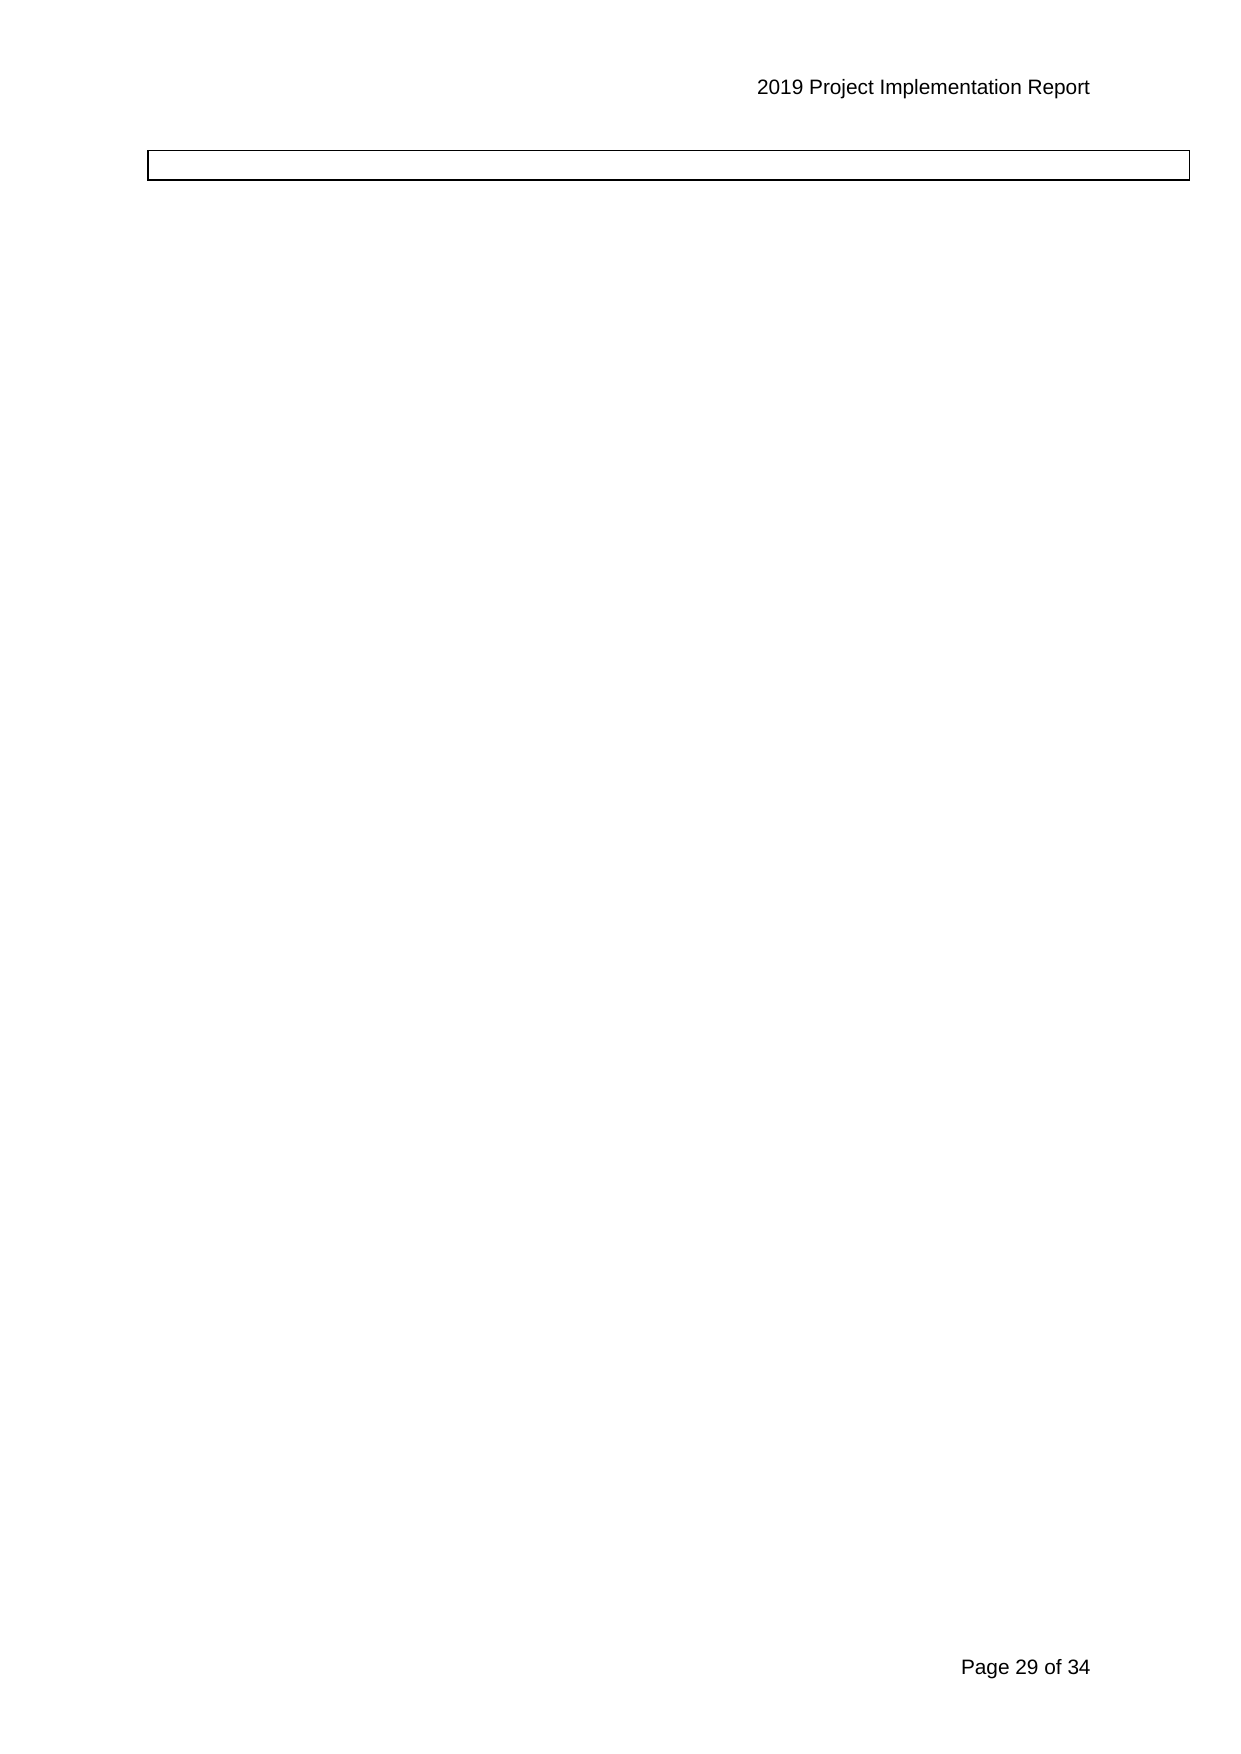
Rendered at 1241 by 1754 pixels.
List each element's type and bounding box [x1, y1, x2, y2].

table_cell [149, 151, 1189, 179]
